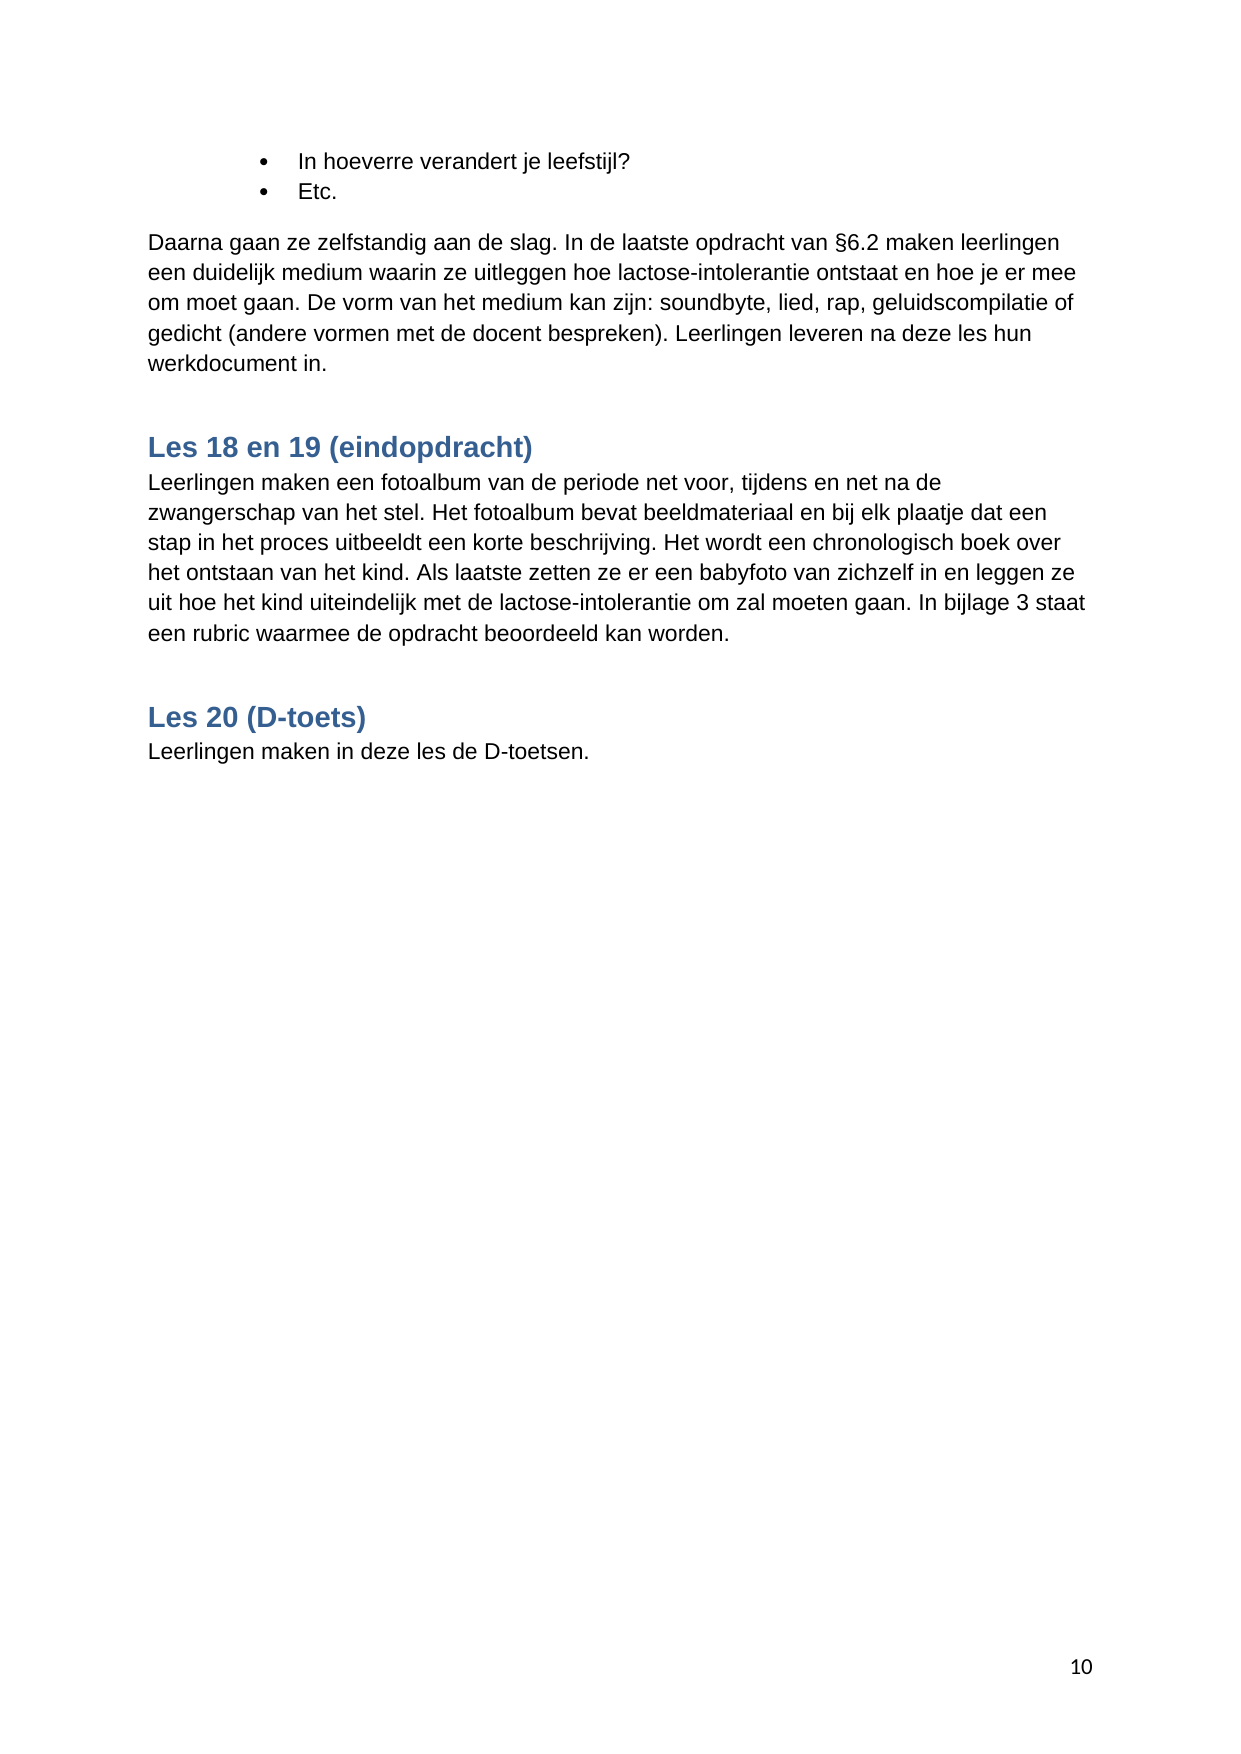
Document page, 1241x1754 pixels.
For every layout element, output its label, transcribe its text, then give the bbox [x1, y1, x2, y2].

subtitle Les 20 (D-toets) [148, 700, 1093, 733]
text Daarna gaan ze zelfstandig aan de slag. In de laatste opdracht van §6.2 maken leerlingen een duidelijk medium waarin ze uitleggen hoe lactose-intolerantie ontstaat en hoe je er mee om moet gaan. De vorm van het medium kan zijn: soundbyte, lied, rap, geluidscompilatie of gedicht (andere vormen met de docent bespreken). Leerlingen leveren na deze les hun werkdocument in. [148, 229, 1093, 376]
list Etc. [260, 178, 1093, 204]
subtitle Les 18 en 19 (eindopdracht) [148, 430, 1093, 463]
list In hoeverre verandert je leefstijl? [260, 148, 1093, 174]
text Leerlingen maken in deze les de D-toetsen. [148, 738, 1093, 764]
text Leerlingen maken een fotoalbum van de periode net voor, tijdens en net na de zwangerschap van het stel. Het fotoalbum bevat beeldmateriaal en bij elk plaatje dat een stap in het proces uitbeeldt een korte beschrijving. Het wordt een chronologisch boek over het ontstaan van het kind. Als laatste zetten ze er een babyfoto van zichzelf in en leggen ze uit hoe het kind uiteindelijk met de lactose-intolerantie om zal moeten gaan. In bijlage 3 staat een rubric waarmee de opdracht beoordeeld kan worden. [148, 468, 1093, 646]
